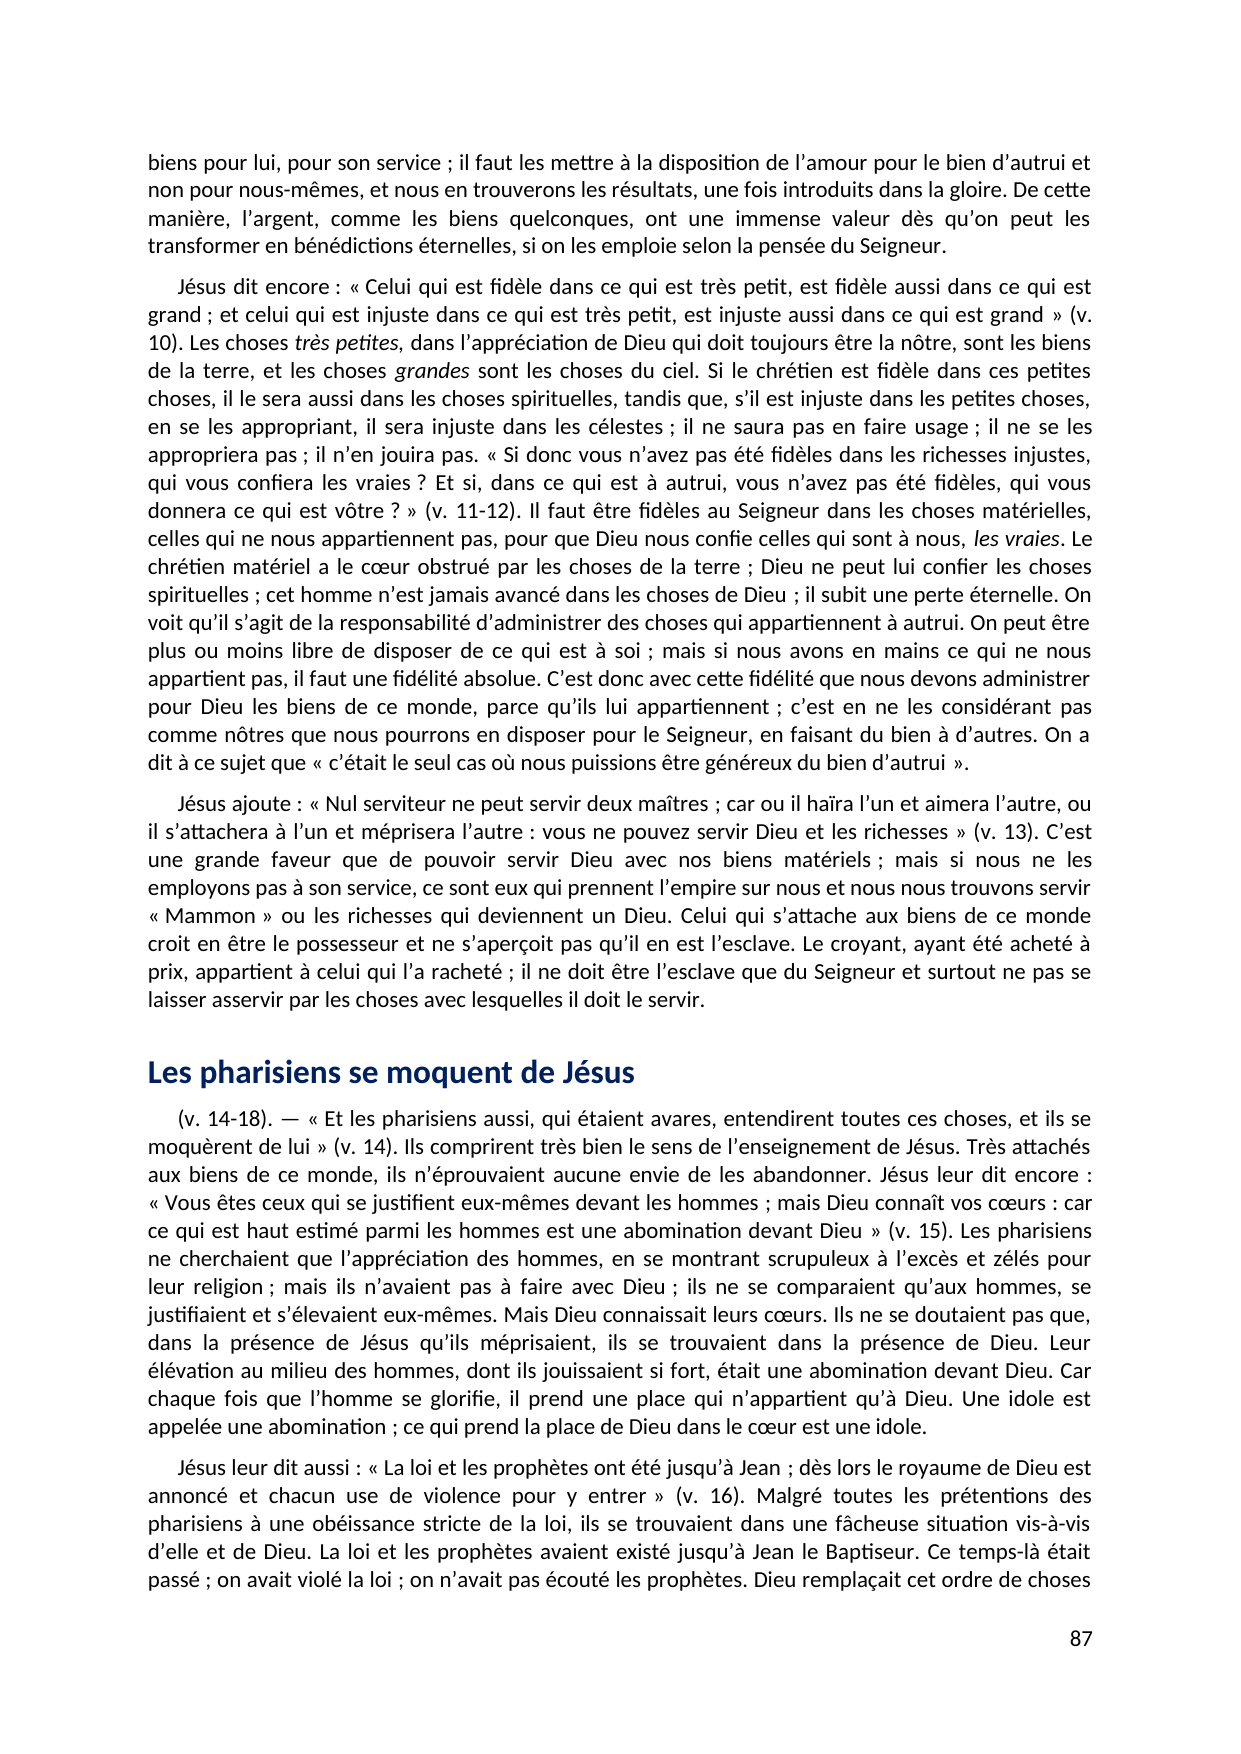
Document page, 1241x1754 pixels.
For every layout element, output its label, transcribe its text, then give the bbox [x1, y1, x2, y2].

subtitle Les pharisiens se moquent de Jésus [148, 1051, 1093, 1091]
text Jésus ajoute : « Nul serviteur ne peut servir deux maîtres ; car ou il haïra l’un et aimera l’autre, ou il s’attachera à l’un et méprisera l’autre : vous ne pouvez servir Dieu et les richesses » (v. 13). C’est une grande faveur que de pouvoir servir Dieu avec nos biens matériels ; mais si nous ne les employons pas à son service, ce sont eux qui prennent l’empire sur nous et nous nous trouvons servir « Mammon » ou les richesses qui deviennent un Dieu. Celui qui s’attache aux biens de ce monde croit en être le possesseur et ne s’aperçoit pas qu’il en est l’esclave. Le croyant, ayant été acheté à prix, appartient à celui qui l’a racheté ; il ne doit être l’esclave que du Seigneur et surtout ne pas se laisser asservir par les choses avec lesquelles il doit le servir. [148, 789, 1093, 1013]
text Jésus dit encore : « Celui qui est fidèle dans ce qui est très petit, est fidèle aussi dans ce qui est grand ; et celui qui est injuste dans ce qui est très petit, est injuste aussi dans ce qui est grand » (v. 10). Les choses très petites, dans l’appréciation de Dieu qui doit toujours être la nôtre, sont les biens de la terre, et les choses grandes sont les choses du ciel. Si le chrétien est fidèle dans ces petites choses, il le sera aussi dans les choses spirituelles, tandis que, s’il est injuste dans les petites choses, en se les appropriant, il sera injuste dans les célestes ; il ne saura pas en faire usage ; il ne se les appropriera pas ; il n’en jouira pas. « Si donc vous n’avez pas été fidèles dans les richesses injustes, qui vous confiera les vraies ? Et si, dans ce qui est à autrui, vous n’avez pas été fidèles, qui vous donnera ce qui est vôtre ? » (v. 11-12). Il faut être fidèles au Seigneur dans les choses matérielles, celles qui ne nous appartiennent pas, pour que Dieu nous confie celles qui sont à nous, les vraies. Le chrétien matériel a le cœur obstrué par les choses de la terre ; Dieu ne peut lui confier les choses spirituelles ; cet homme n’est jamais avancé dans les choses de Dieu ; il subit une perte éternelle. On voit qu’il s’agit de la responsabilité d’administrer des choses qui appartiennent à autrui. On peut être plus ou moins libre de disposer de ce qui est à soi ; mais si nous avons en mains ce qui ne nous appartient pas, il faut une fidélité absolue. C’est donc avec cette fidélité que nous devons administrer pour Dieu les biens de ce monde, parce qu’ils lui appartiennent ; c’est en ne les considérant pas comme nôtres que nous pourrons en disposer pour le Seigneur, en faisant du bien à d’autres. On a dit à ce sujet que « c’était le seul cas où nous puissions être généreux du bien d’autrui ». [148, 272, 1093, 777]
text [148, 1453, 1093, 1593]
text (v. 14-18). — « Et les pharisiens aussi, qui étaient avares, entendirent toutes ces choses, et ils se moquèrent de lui » (v. 14). Ils comprirent très bien le sens de l’enseignement de Jésus. Très attachés aux biens de ce monde, ils n’éprouvaient aucune envie de les abandonner. Jésus leur dit encore : « Vous êtes ceux qui se justifient eux-mêmes devant les hommes ; mais Dieu connaît vos cœurs : car ce qui est haut estimé parmi les hommes est une abomination devant Dieu » (v. 15). Les pharisiens ne cherchaient que l’appréciation des hommes, en se montrant scrupuleux à l’excès et zélés pour leur religion ; mais ils n’avaient pas à faire avec Dieu ; ils ne se comparaient qu’aux hommes, se justifiaient et s’élevaient eux-mêmes. Mais Dieu connaissait leurs cœurs. Ils ne se doutaient pas que, dans la présence de Jésus qu’ils méprisaient, ils se trouvaient dans la présence de Dieu. Leur élévation au milieu des hommes, dont ils jouissaient si fort, était une abomination devant Dieu. Car chaque fois que l’homme se glorifie, il prend une place qui n’appartient qu’à Dieu. Une idole est appelée une abomination ; ce qui prend la place de Dieu dans le cœur est une idole. [148, 1104, 1093, 1440]
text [148, 148, 1093, 260]
